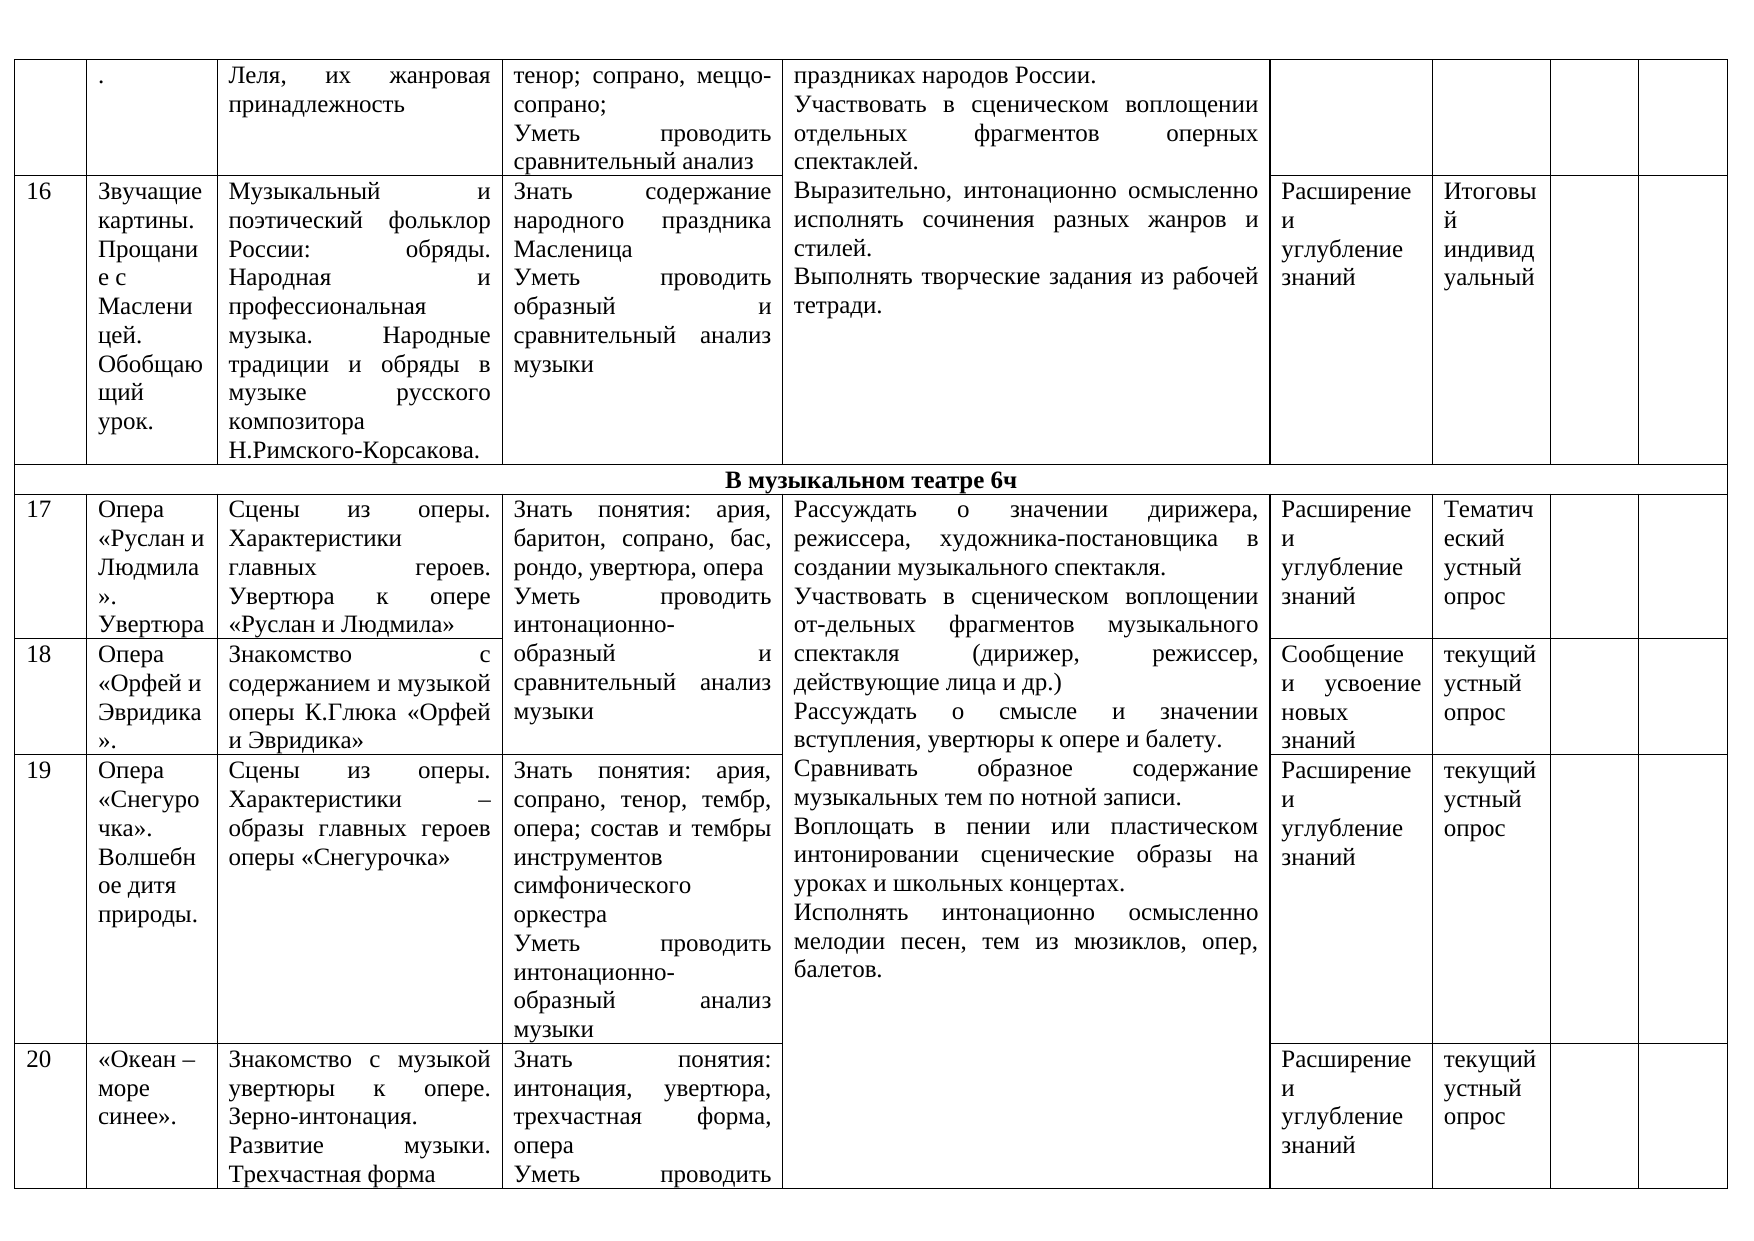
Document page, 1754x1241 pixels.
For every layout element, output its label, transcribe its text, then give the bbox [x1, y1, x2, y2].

table_cell Сообщение и усвоение новых знаний [1271, 639, 1432, 754]
table_cell 15 [15, 60, 86, 175]
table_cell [1433, 1044, 1550, 1188]
table_cell Знакомство с содержанием и музыкой оперы К.Глюка «Орфей и Эвридика» [218, 639, 502, 754]
table_cell [1551, 60, 1638, 175]
table_cell В музыкальном театре 6ч [15, 465, 1727, 493]
table_cell Звучащие картины. Прощание с Масленицей. Обобщающий урок. [87, 176, 217, 464]
table_cell Расширение и углубление знаний [1271, 755, 1432, 1043]
table_cell Сцены из оперы. Характеристики – образы главных героев оперы «Снегурочка» [218, 755, 502, 1043]
table_cell [1639, 755, 1727, 1043]
table_cell [1551, 639, 1638, 754]
table_cell [1551, 176, 1638, 464]
table_cell Знать содержание народного праздника Масленица Уметь проводить образный и сравнительный анализ музыки [503, 176, 782, 464]
table_cell Итоговый индивидуальный [1433, 176, 1550, 464]
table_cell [1271, 60, 1432, 175]
table_cell [1639, 639, 1727, 754]
table_cell 18 [15, 639, 86, 754]
table_cell 20 [15, 1044, 86, 1188]
table_cell [1551, 755, 1638, 1043]
table_cell Расширение и углубление знаний [1271, 176, 1432, 464]
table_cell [218, 1044, 502, 1188]
table_cell текущий устный опрос [1433, 755, 1550, 1043]
table_cell [1639, 60, 1727, 175]
table_cell 16 [15, 176, 86, 464]
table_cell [503, 60, 782, 175]
table_cell Музыкальный и поэтический фольклор России: обряды. Народная и профессиональная музыка. Народные традиции и обряды в музыке русского композитора Н.Римского-Корсакова. [218, 176, 502, 464]
table_cell Знать понятия: ария, баритон, сопрано, бас, рондо, увертюра, опера Уметь проводить интонационно-образный и сравнительный анализ музыки [503, 495, 782, 754]
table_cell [87, 1044, 217, 1188]
table_cell [1551, 495, 1638, 638]
table_cell Тематический устный опрос [1433, 495, 1550, 638]
table_cell Сцены из оперы. Характеристики главных героев. Увертюра к опере «Руслан и Людмила» [218, 495, 502, 638]
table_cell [87, 60, 217, 175]
table_cell [1639, 1044, 1727, 1188]
table_cell [1639, 495, 1727, 638]
table_cell Опера «Снегурочка». Волшебное дитя природы. [87, 755, 217, 1043]
table_cell [1639, 176, 1727, 464]
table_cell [1433, 60, 1550, 175]
table_cell текущийустный опрос [1433, 639, 1550, 754]
table_cell 19 [15, 755, 86, 1043]
table_cell Расширение и углубление знаний [1271, 495, 1432, 638]
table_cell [503, 1044, 782, 1188]
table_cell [218, 60, 502, 175]
table_cell Опера «Руслан и Людмила». Увертюра [87, 495, 217, 638]
table_cell Рассуждать о значении дирижера, режиссера, художника-постановщика в создании музыкального спектакля. Участвовать в сценическом воплощении от-дельных фрагментов музыкального спектакля (дирижер, режиссер, действующие лица и др.) Рассуждать о смысле и значении вступления, увертюры к опере и балету. Сравнивать образное содержание музыкальных тем по нотной записи. Воплощать в пении или пластическом интонировании сценические образы на уроках и школьных концертах. Исполнять интонационно осмысленно мелодии песен, тем из мюзиклов, опер, балетов. [783, 495, 1269, 1188]
table_cell Опера «Орфей и Эвридика». [87, 639, 217, 754]
table_cell 17 [15, 495, 86, 638]
table_cell [1551, 1044, 1638, 1188]
table_cell Знать понятия: ария, сопрано, тенор, тембр, опера; состав и тембры инструментов симфонического оркестра Уметь проводить интонационно-образный анализ музыки [503, 755, 782, 1043]
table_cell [1271, 1044, 1432, 1188]
